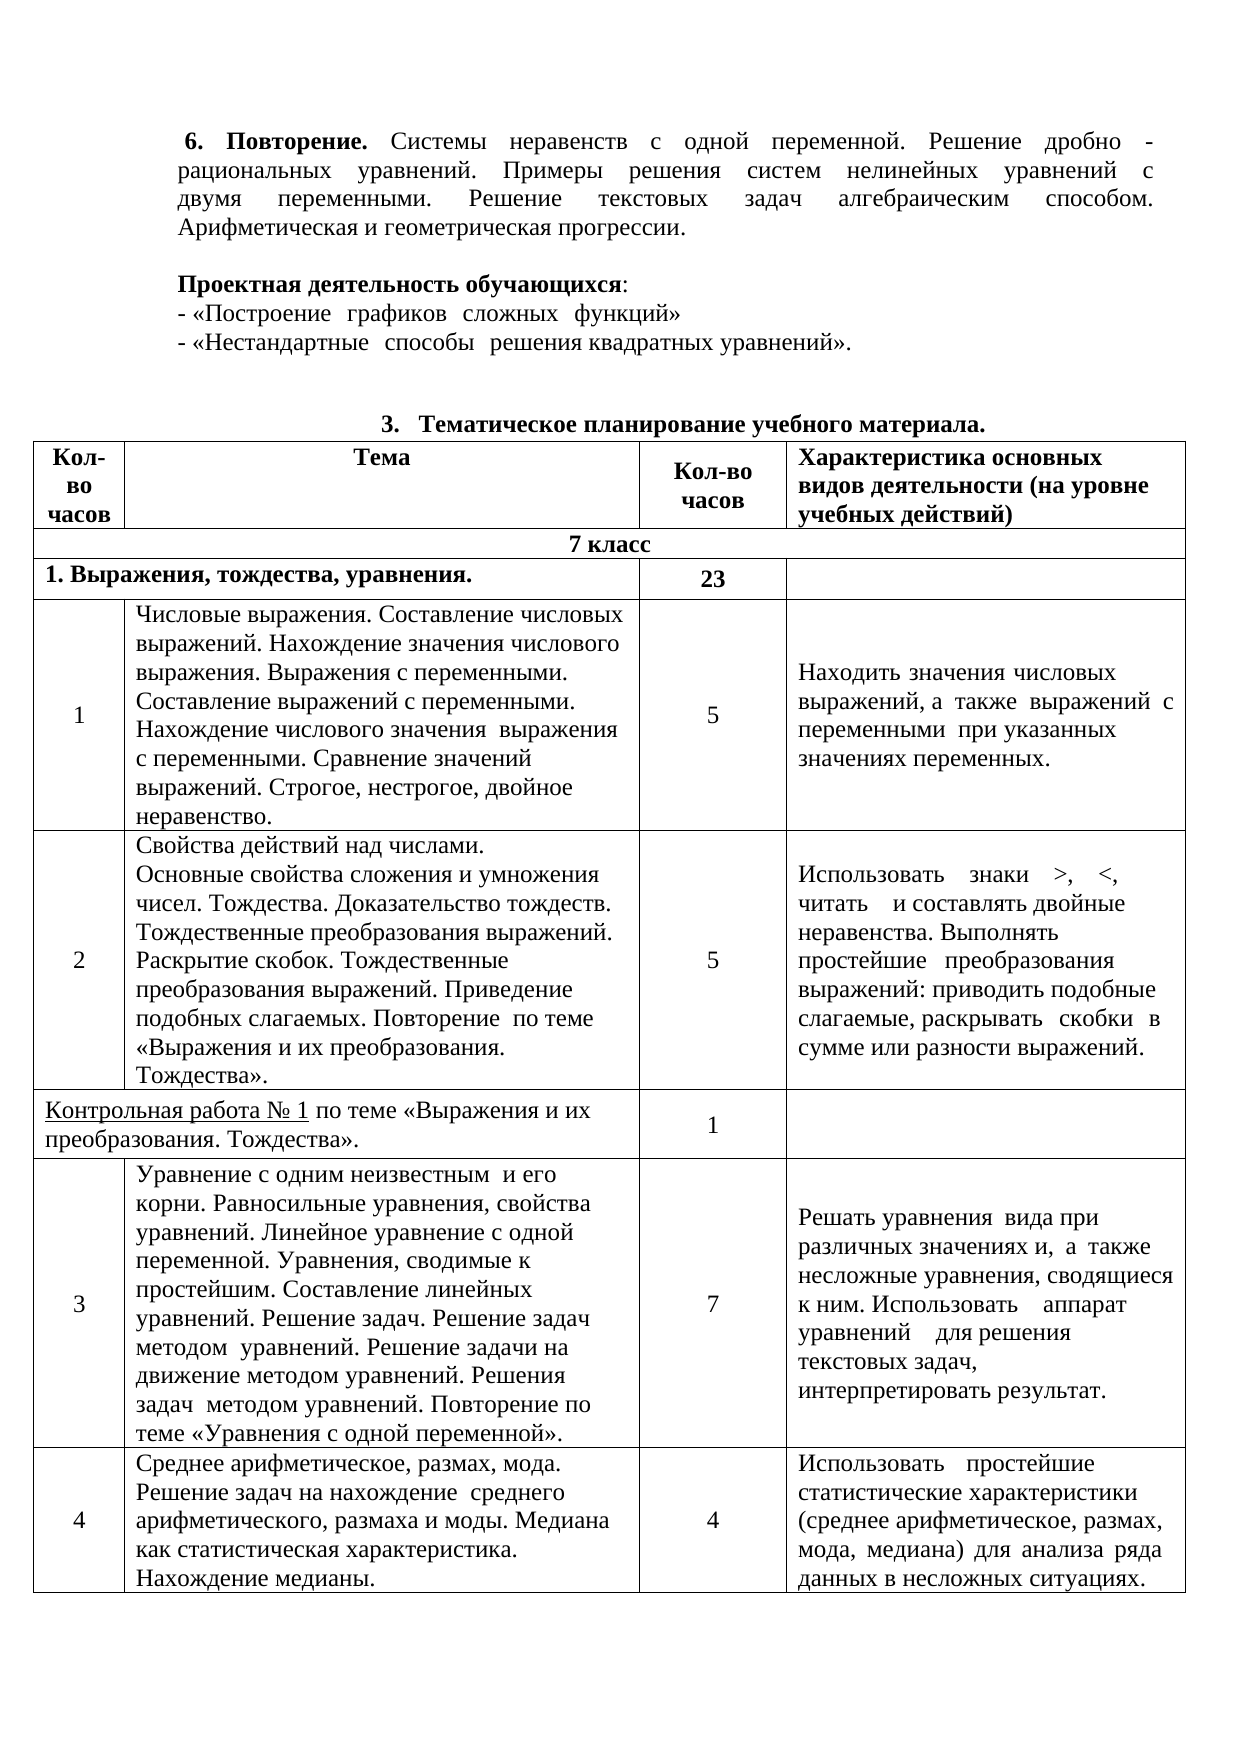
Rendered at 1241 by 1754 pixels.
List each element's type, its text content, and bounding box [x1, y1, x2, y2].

table_cell 3 [34, 1159, 124, 1447]
table_header Кол-во часов [34, 442, 124, 528]
table_cell [787, 559, 1185, 598]
table_header Тема [125, 442, 639, 528]
table_cell Использовать простейшие статистические характеристики (среднее арифметическое, размах, мода, медиана) для анализа ряда данных в несложных ситуациях. [787, 1448, 1185, 1592]
table_cell 5 [640, 831, 786, 1089]
table_header Характеристика основных видов деятельности (на уровне учебных действий) [787, 442, 1185, 528]
table_cell 1. Выражения, тождества, уравнения. [34, 559, 639, 598]
text - «Построение графиков сложных функций» [177, 298, 1154, 327]
table_cell 5 [640, 600, 786, 829]
table_cell 2 [34, 831, 124, 1089]
table_cell Находить значения числовых выражений, а также выражений с переменными при указанных значениях переменных. [787, 600, 1185, 829]
table_cell 7 класс [34, 529, 1185, 558]
table_cell Среднее арифметическое, размах, мода. Решение задач на нахождение среднего арифметического, размаха и моды. Медиана как статистическая характеристика. Нахождение медианы. [125, 1448, 639, 1592]
text Проектная деятельность обучающихся: [177, 269, 1154, 298]
table_cell 1 [34, 600, 124, 829]
table_cell 4 [640, 1448, 786, 1592]
table_cell Использовать знаки >, <, читать и составлять двойные неравенства. Выполнять простейшие преобразования выражений: приводить подобные слагаемые, раскрывать скобки в сумме или разности выражений. [787, 831, 1185, 1089]
list Тематическое планирование учебного материала. [215, 409, 1152, 438]
table_cell 1 [640, 1090, 786, 1158]
table_cell Свойства действий над числами. Основные свойства сложения и умножения чисел. Тождества. Доказательство тождеств. Тождественные преобразования выражений. Раскрытие скобок. Тождественные преобразования выражений. Приведение подобных слагаемых. Повторение по теме «Выражения и их преобразования. Тождества». [125, 831, 639, 1089]
table_cell Числовые выражения. Составление числовых выражений. Нахождение значения числового выражения. Выражения с переменными. Составление выражений с переменными. Нахождение числового значения выражения с переменными. Сравнение значений выражений. Строгое, нестрогое, двойное неравенство. [125, 600, 639, 829]
text 6. Повторение. Системы неравенств с одной переменной. Решение дробно -рациональных уравнений. Примеры решения систем нелинейных уравнений с двумя переменными. Решение текстовых задач алгебраическим способом. Арифметическая и геометрическая прогрессии. [177, 127, 1154, 241]
text - «Нестандартные способы решения квадратных уравнений». [177, 327, 1154, 356]
table_cell 23 [640, 559, 786, 598]
table_cell Контрольная работа № 1 по теме «Выражения и их преобразования. Тождества». [34, 1090, 639, 1158]
table_header Кол-во часов [640, 442, 786, 528]
table_cell 7 [640, 1159, 786, 1447]
table_cell 4 [34, 1448, 124, 1592]
table_cell Уравнение с одним неизвестным и его корни. Равносильные уравнения, свойства уравнений. Линейное уравнение с одной переменной. Уравнения, сводимые к простейшим. Составление линейных уравнений. Решение задач. Решение задач методом уравнений. Решение задачи на движение методом уравнений. Решения задач методом уравнений. Повторение по теме «Уравнения с одной переменной». [125, 1159, 639, 1447]
table_cell Решать уравнения вида при различных значениях и, а также несложные уравнения, сводящиеся к ним. Использовать аппарат уравнений для решения текстовых задач, интерпретировать результат. [787, 1159, 1185, 1447]
table_cell [787, 1090, 1185, 1158]
